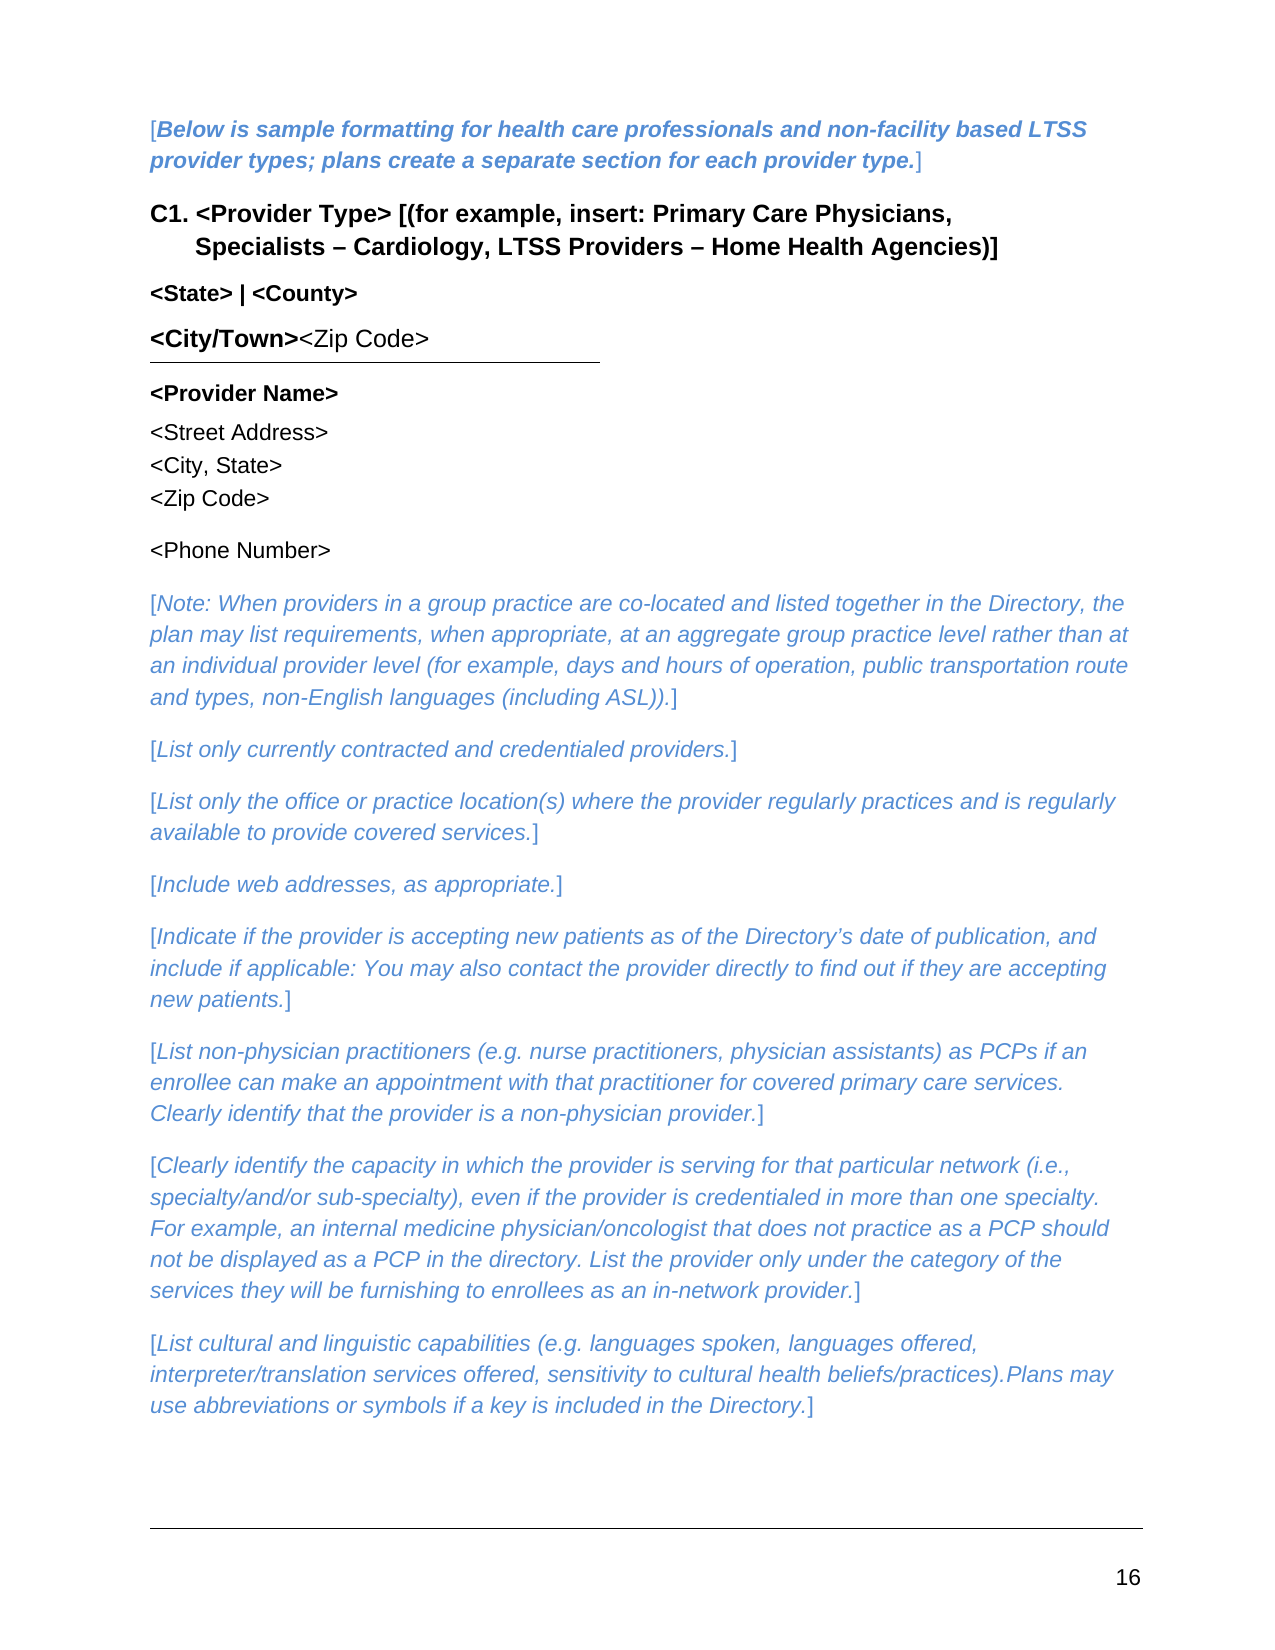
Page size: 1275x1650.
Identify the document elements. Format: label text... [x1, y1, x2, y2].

text [Note: When providers in a group practice are co-located and listed together in the Directory, the plan may list requirements, when appropriate, at an aggregate group practice level rather than at an individual provider level (for example, days and hours of operation, public transportation route and types, non-English languages (including ASL)).] [150, 586, 1143, 711]
text <Street Address> <City, State> <Zip Code> [150, 413, 1143, 513]
text [List non-physician practitioners (e.g. nurse practitioners, physician assistants) as PCPs if an enrollee can make an appointment with that practitioner for covered primary care services. Clearly identify that the provider is a non-physician provider.] [150, 1034, 1143, 1128]
text [Clearly identify the capacity in which the provider is serving for that particular network (i.e., specialty/and/or sub-specialty), even if the provider is credentialed in more than one specialty. For example, an internal medicine physician/oncologist that does not practice as a PCP should not be displayed as a PCP in the directory. List the provider only under the category of the services they will be furnishing to enrollees as an in-network provider.] [150, 1149, 1143, 1305]
text [Include web addresses, as appropriate.] [150, 868, 1143, 899]
text [Indicate if the provider is accepting new patients as of the Directory’s date of publication, and include if applicable: You may also contact the provider directly to find out if they are accepting new patients.] [150, 920, 1143, 1013]
text <Phone Number> [150, 532, 1143, 566]
text [List only the office or practice location(s) where the provider regularly practices and is regularly available to provide covered services.] [150, 784, 1143, 847]
text [Below is sample formatting for health care professionals and non-facility based LTSS provider types; plans create a separate section for each provider type.] [150, 112, 1143, 175]
subtitle C1. <Provider Type> [(for example, insert: Primary Care Physicians, Specialists – Cardiology, LTSS Providers – Home Health Agencies)] [150, 196, 1068, 262]
text [List only currently contracted and credentialed providers.] [150, 732, 1143, 763]
text [List cultural and linguistic capabilities (e.g. languages spoken, languages offered, interpreter/translation services offered, sensitivity to cultural health beliefs/practices).Plans may use abbreviations or symbols if a key is included in the Directory.] [150, 1326, 1143, 1420]
text <Provider Name> [150, 376, 1143, 407]
text <City/Town><Zip Code> [150, 321, 600, 362]
text <State> | <County> [150, 275, 1143, 308]
